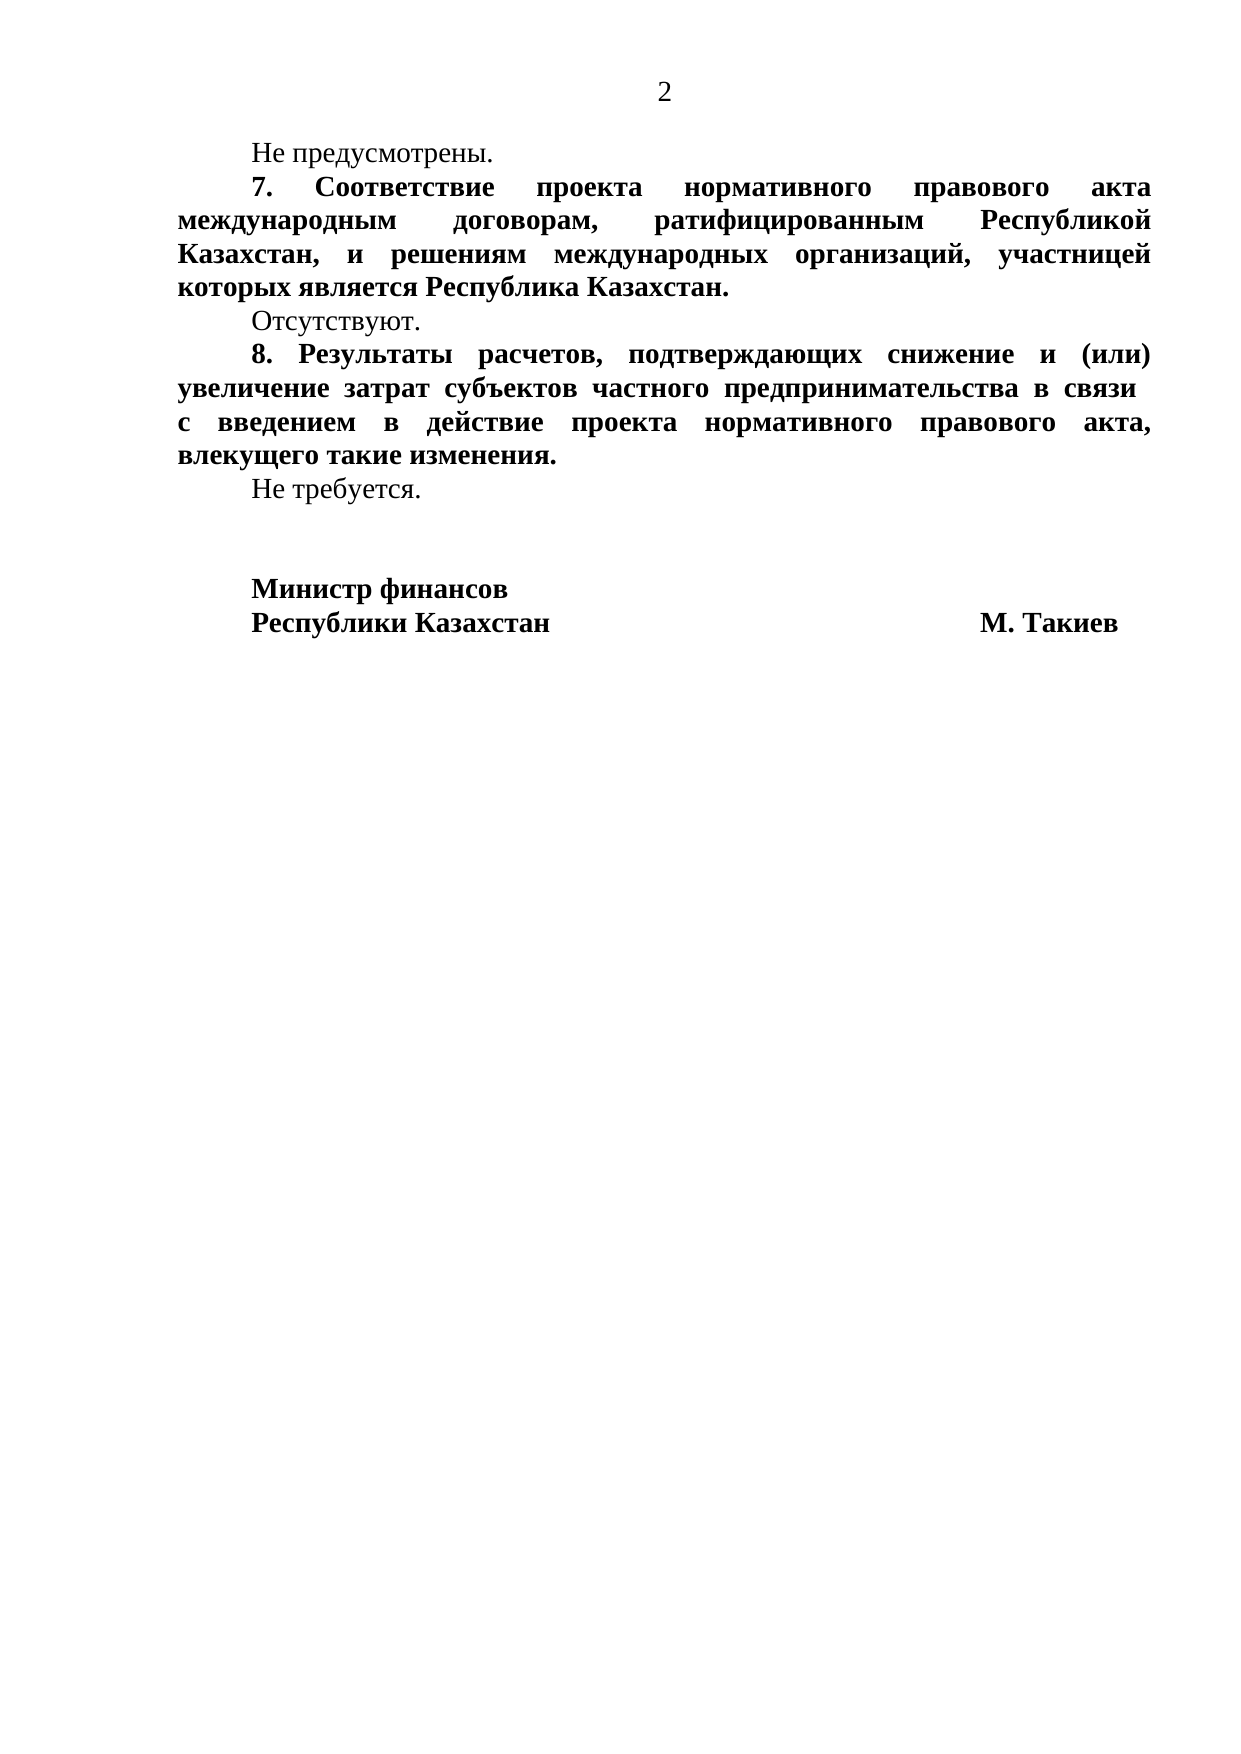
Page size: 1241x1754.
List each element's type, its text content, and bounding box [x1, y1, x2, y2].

text 8. Результаты расчетов, подтверждающих снижение и (или) увеличение затрат субъектов частного предпринимательства в связи с введением в действие проекта нормативного правового акта, влекущего такие изменения. [177, 337, 1152, 471]
text Министр финансов [177, 571, 1152, 605]
text 7. Соответствие проекта нормативного правового акта международным договорам, ратифицированным Республикой Казахстан, и решениям международных организаций, участницей которых является Республика Казахстан. [177, 169, 1152, 303]
text Республики Казахстан М. Такиев [177, 605, 1152, 638]
text Отсутствуют. [177, 303, 1152, 337]
text Не требуется. [177, 471, 1152, 504]
text Не предусмотрены. [177, 135, 1152, 169]
